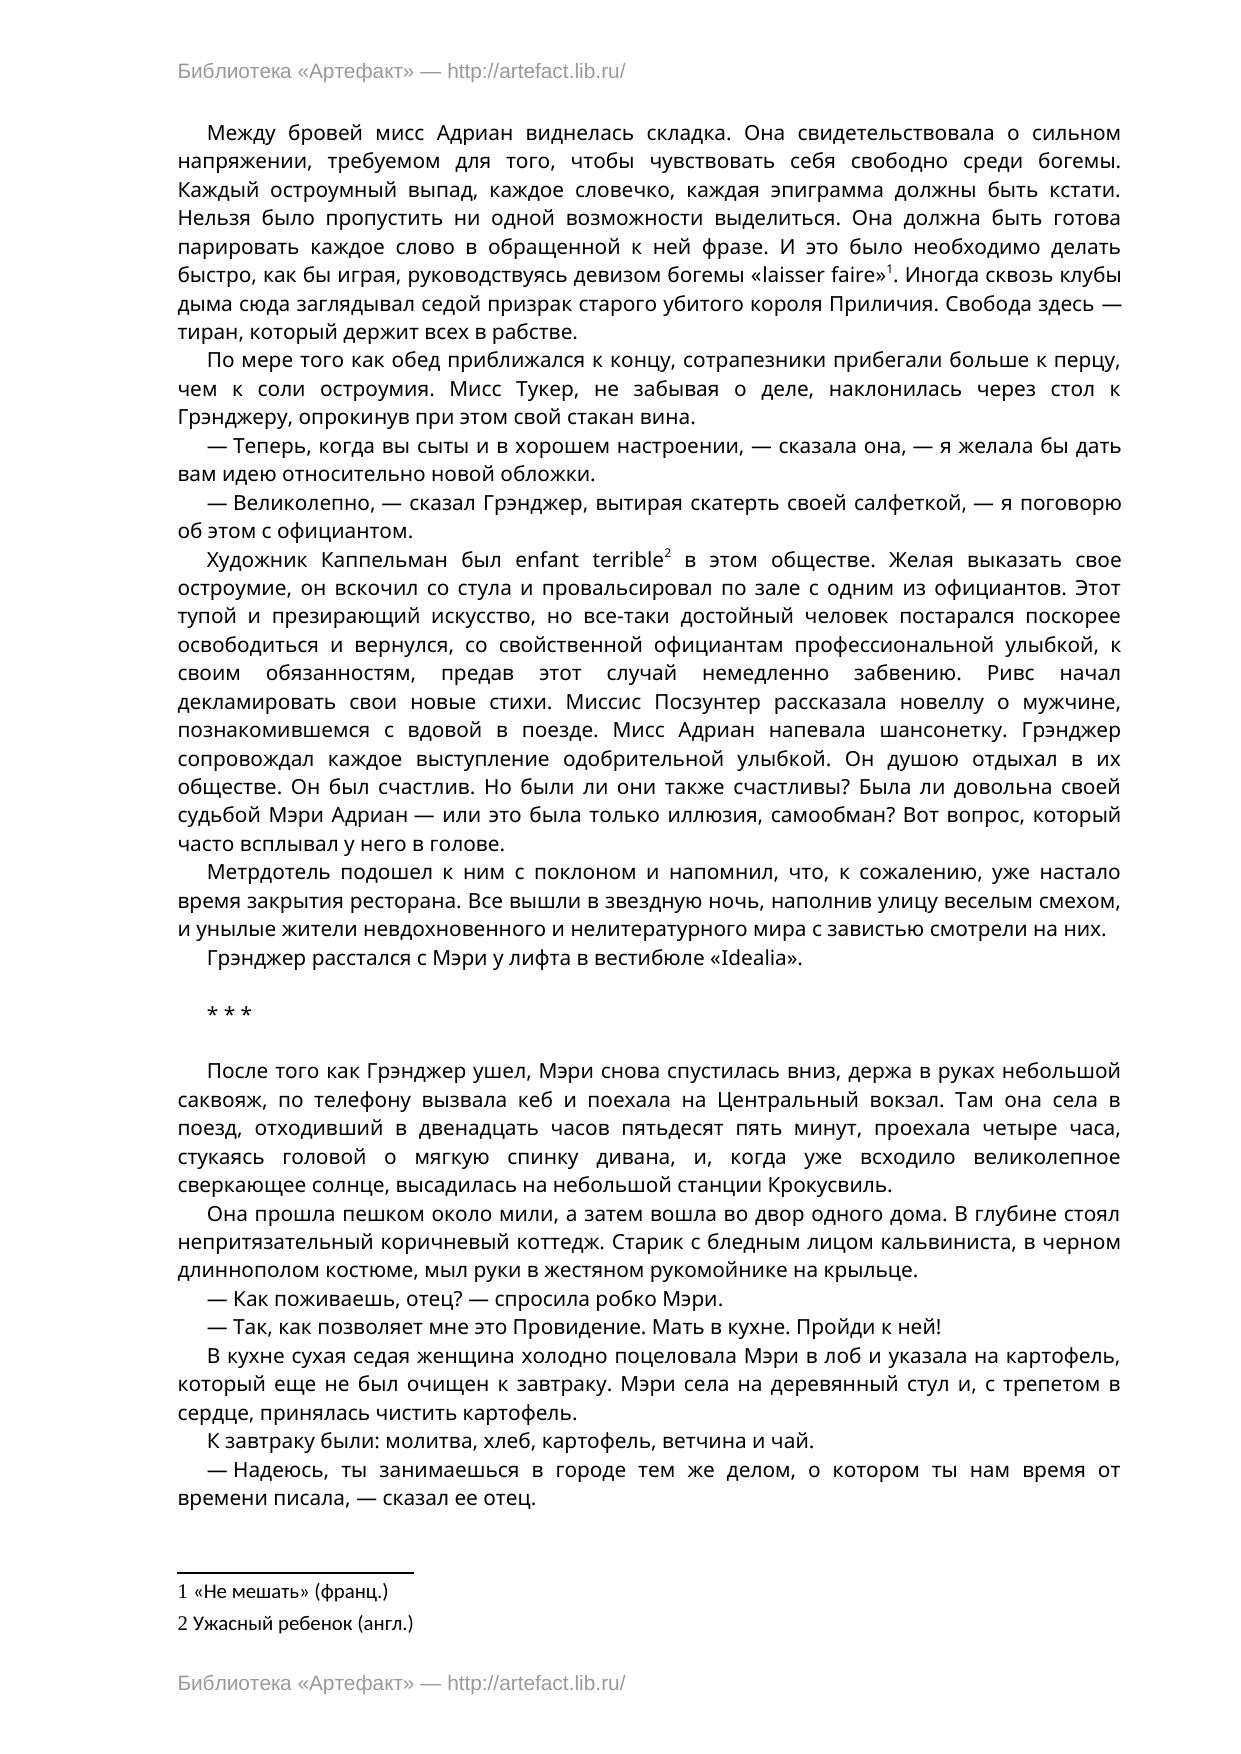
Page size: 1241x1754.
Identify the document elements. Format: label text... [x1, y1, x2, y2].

text Метрдотель подошел к ним с поклоном и напомнил, что, к сожалению, уже настало время закрытия ресторана. Все вышли в звездную ночь, наполнив улицу веселым смехом, и унылые жители невдохновенного и нелитературного мира с завистью смотрели на них. [177, 857, 1122, 943]
text Грэнджер расстался с Мэри у лифта в вестибюле «Idealia». [177, 943, 1122, 971]
text — Как поживаешь, отец? — спросила робко Мэри. [177, 1284, 1122, 1312]
text — Теперь, когда вы сыты и в хорошем настроении, — сказала она, — я желала бы дать вам идею относительно новой обложки. [177, 431, 1122, 488]
text Между бровей мисс Адриан виднелась складка. Она свидетельствовала о сильном напряжении, требуемом для того, чтобы чувствовать себя свободно среди богемы. Каждый остроумный выпад, каждое словечко, каждая эпиграмма должны быть кстати. Нельзя было пропустить ни одной возможности выделиться. Она должна быть готова парировать каждое слово в обращенной к ней фразе. И это было необходимо делать быстро, как бы играя, руководствуясь девизом богемы «laisser faire». Иногда сквозь клубы дыма сюда заглядывал седой призрак старого убитого короля Приличия. Свобода здесь — тиран, который держит всех в рабстве. [177, 118, 1122, 346]
text — Так, как позволяет мне это Провидение. Мать в кухне. Пройди к ней! [177, 1312, 1122, 1341]
text — Великолепно, — сказал Грэнджер, вытирая скатерть своей салфеткой, — я поговорю об этом с официантом. [177, 488, 1122, 545]
text После того как Грэнджер ушел, Мэри снова спустилась вниз, держа в руках небольшой саквояж, по телефону вызвала кеб и поехала на Центральный вокзал. Там она села в поезд, отходивший в двенадцать часов пятьдесят пять минут, проехала четыре часа, стукаясь головой о мягкую спинку дивана, и, когда уже всходило великолепное сверкающее солнце, высадилась на небольшой станции Крокусвиль. [177, 1057, 1122, 1199]
text В кухне сухая седая женщина холодно поцеловала Мэри в лоб и указала на картофель, который еще не был очищен к завтраку. Мэри села на деревянный стул и, с трепетом в сердце, принялась чистить картофель. [177, 1341, 1122, 1426]
text — Надеюсь, ты занимаешься в городе тем же делом, о котором ты нам время от времени писала, — сказал ее отец. [177, 1455, 1122, 1512]
text Она прошла пешком около мили, а затем вошла во двор одного дома. В глубине стоял непритязательный коричневый коттедж. Старик с бледным лицом кальвиниста, в черном длиннополом костюме, мыл руки в жестяном рукомойнике на крыльце. [177, 1199, 1122, 1284]
subtitle * * * [177, 1000, 1122, 1028]
text По мере того как обед приближался к концу, сотрапезники прибегали больше к перцу, чем к соли остроумия. Мисс Тукер, не забывая о деле, наклонилась через стол к Грэнджеру, опрокинув при этом свой стакан вина. [177, 346, 1122, 431]
text Художник Каппельман был enfant terrible в этом обществе. Желая выказать свое остроумие, он вскочил со стула и провальсировал по зале с одним из официантов. Этот тупой и презирающий искусство, но все-таки достойный человек постарался поскорее освободиться и вернулся, со свойственной официантам профессиональной улыбкой, к своим обязанностям, предав этот случай немедленно забвению. Ривс начал декламировать свои новые стихи. Миссис Посзунтер рассказала новеллу о мужчине, познакомившемся с вдовой в поезде. Мисс Адриан напевала шансонетку. Грэнджер сопровождал каждое выступление одобрительной улыбкой. Он душою отдыхал в их обществе. Он был счастлив. Но были ли они также счастливы? Была ли довольна своей судьбой Мэри Адриан — или это была только иллюзия, самообман? Вот вопрос, который часто всплывал у него в голове. [177, 545, 1122, 857]
text К завтраку были: молитва, хлеб, картофель, ветчина и чай. [177, 1426, 1122, 1455]
